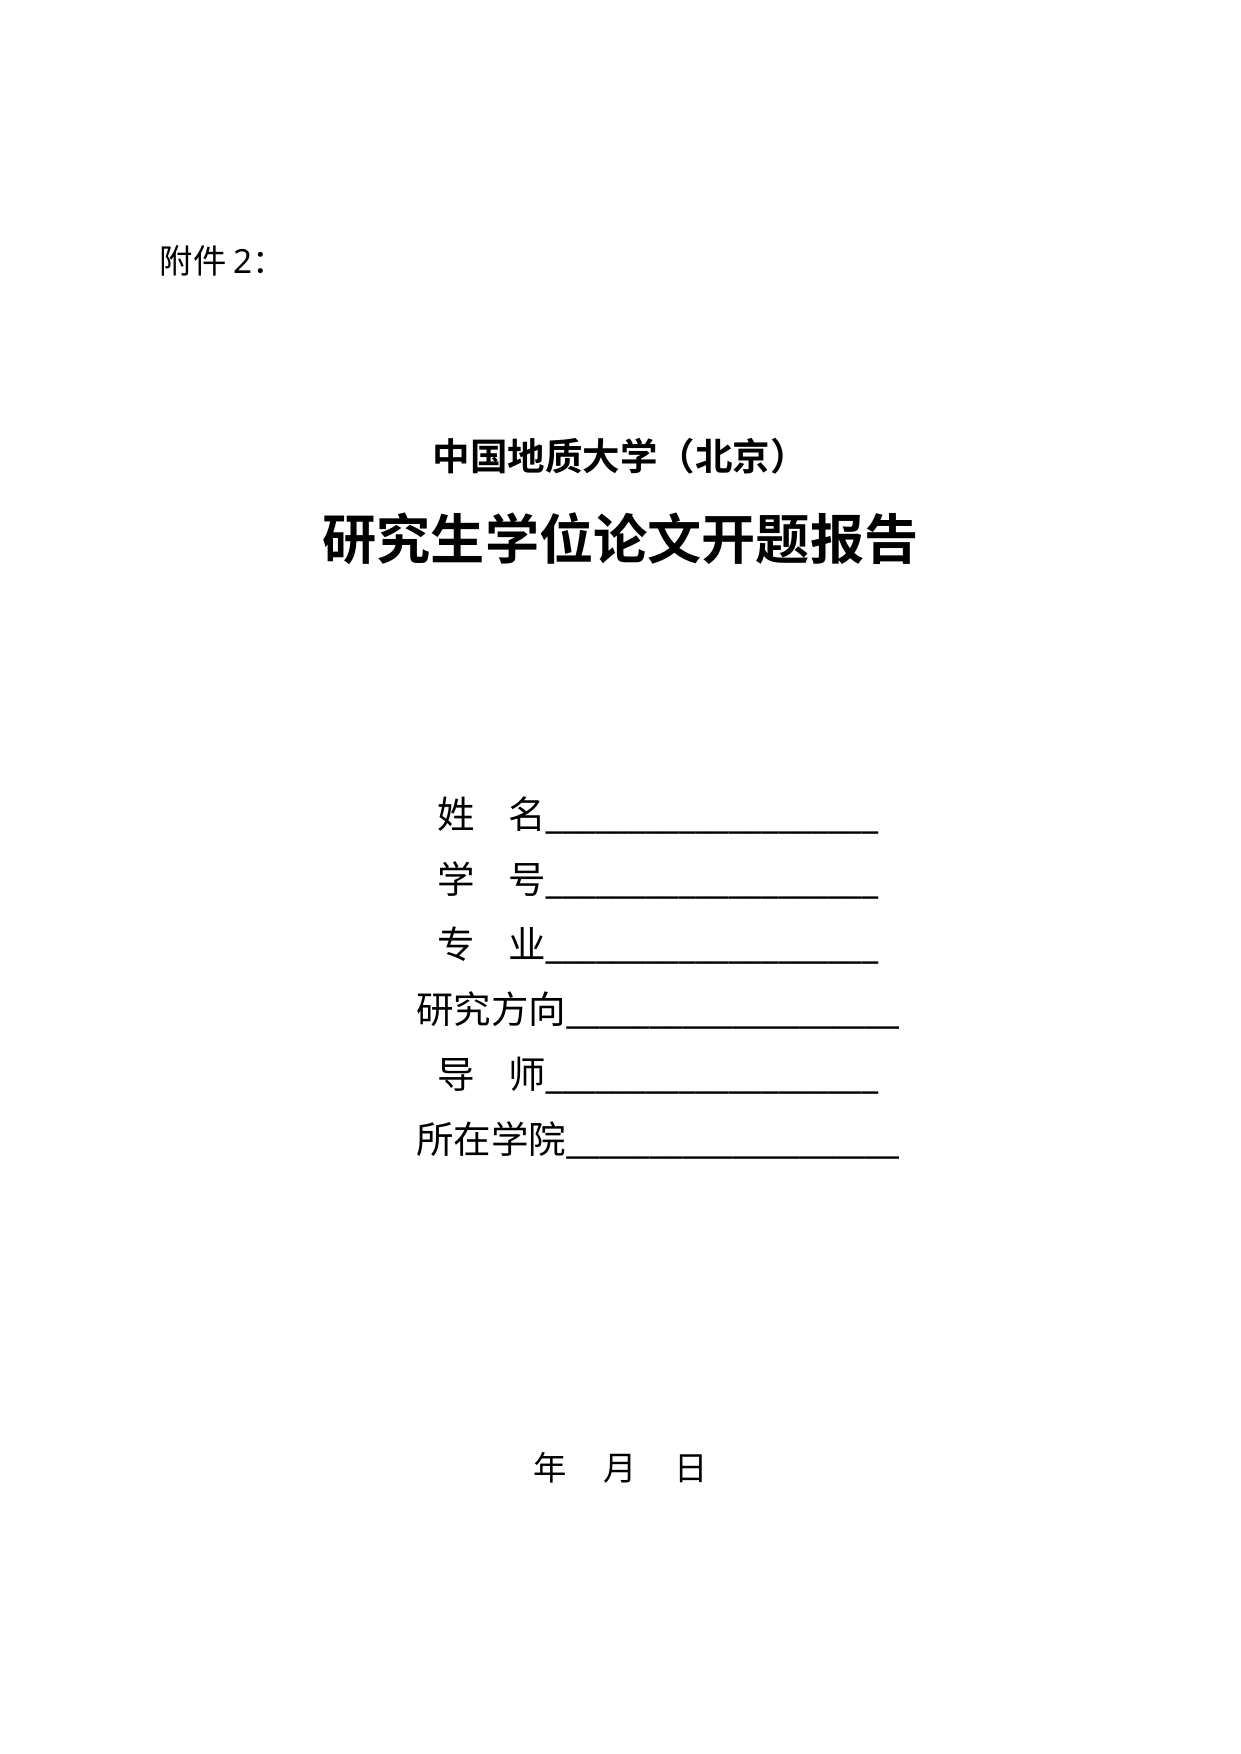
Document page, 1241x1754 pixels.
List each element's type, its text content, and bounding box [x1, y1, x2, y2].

text 研究方向____________________ [159, 974, 1081, 1039]
text 专 业____________________ [159, 909, 1081, 974]
text 附件2： [159, 227, 1081, 292]
text 导 师____________________ [159, 1039, 1081, 1104]
text 所在学院____________________ [159, 1104, 1081, 1169]
text 年 月 日 [159, 1433, 1081, 1498]
text 研究生学位论文开题报告 [159, 487, 1081, 584]
text 中国地质大学（北京） [159, 422, 1081, 487]
text 学 号____________________ [159, 844, 1081, 909]
text 姓 名____________________ [159, 779, 1081, 844]
